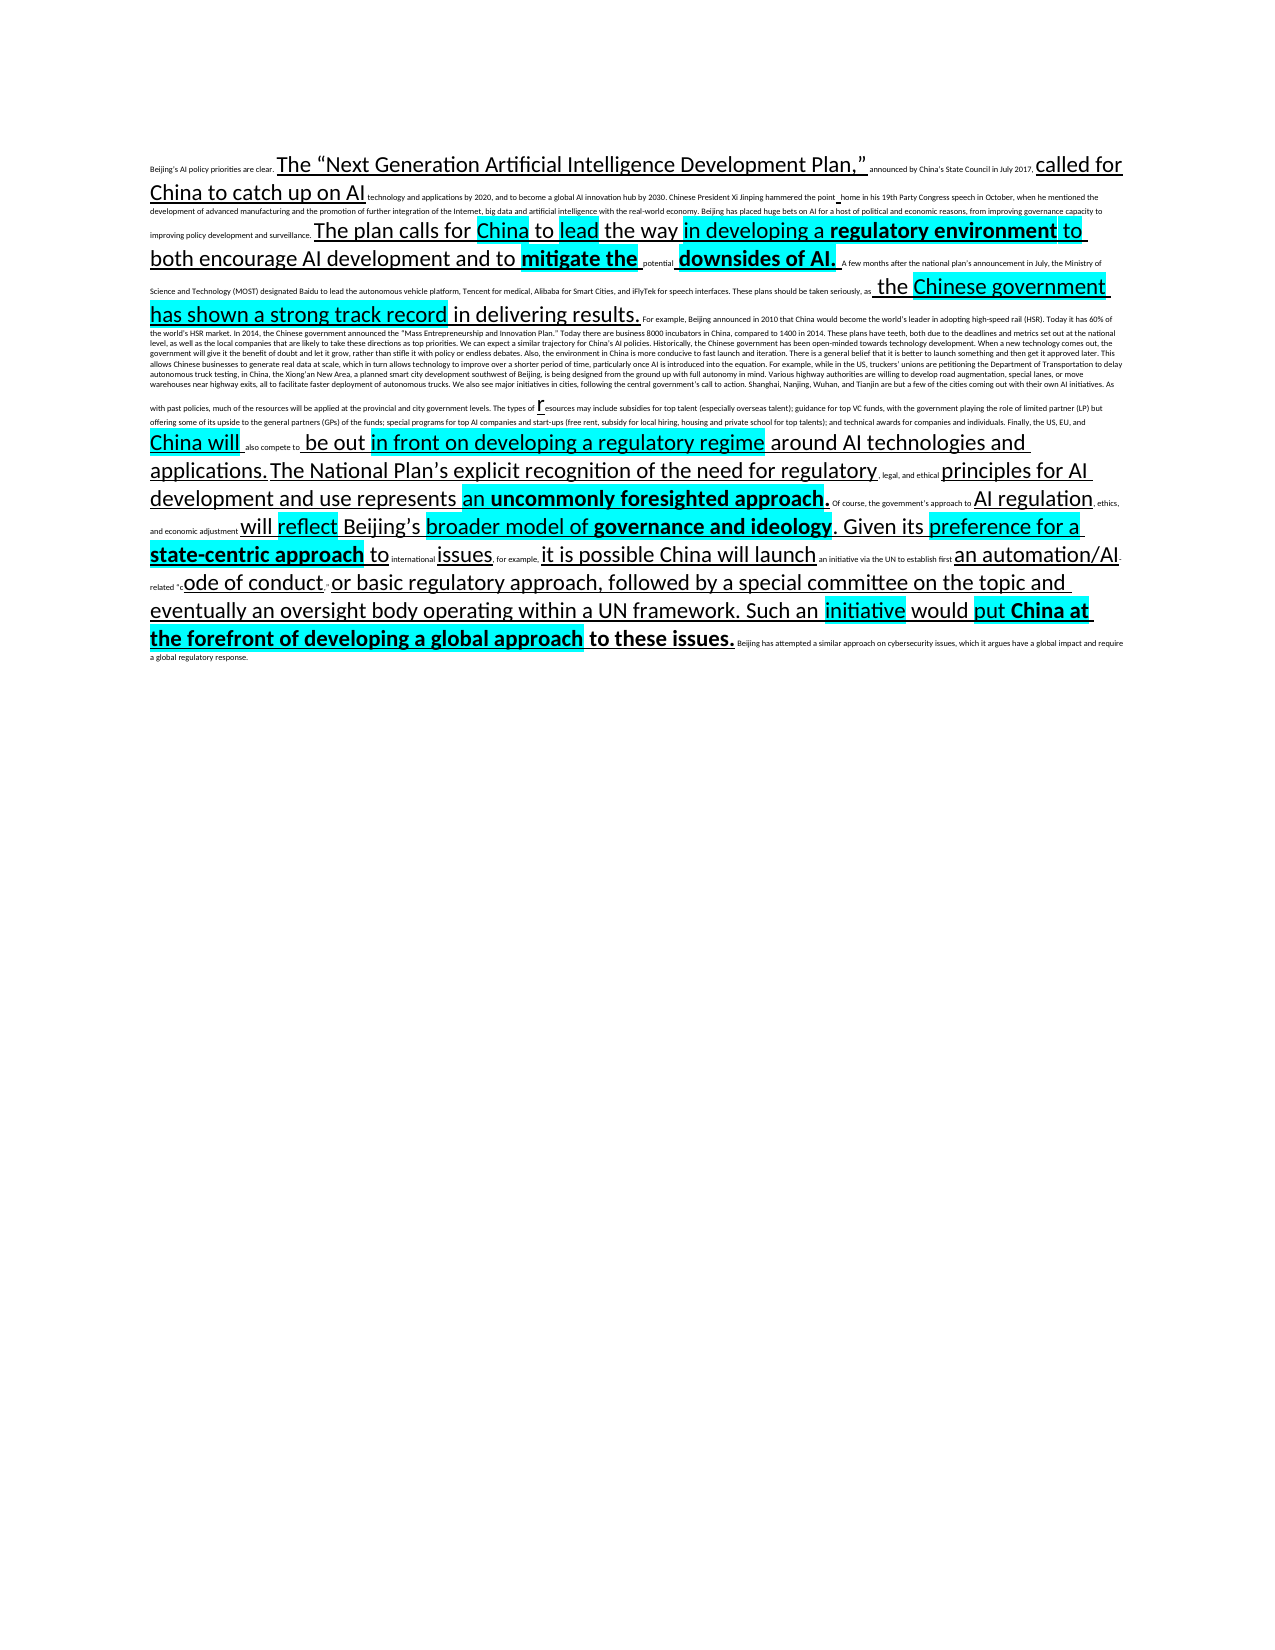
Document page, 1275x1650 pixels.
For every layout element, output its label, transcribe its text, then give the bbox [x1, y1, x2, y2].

text Beijing’s AI policy priorities are clear. The “Next Generation Artificial Intelligence Development Plan,” announced by China’s State Council in July 2017, called for China to catch up on AI technology and applications by 2020, and to become a global AI innovation hub by 2030. Chinese President Xi Jinping hammered the point home in his 19th Party Congress speech in October, when he mentioned the development of advanced manufacturing and the promotion of further integration of the Internet, big data and artificial intelligence with the real-world economy. Beijing has placed huge bets on AI for a host of political and economic reasons, from improving governance capacity to improving policy development and surveillance. The plan calls for China to lead the way in developing a regulatory environment to both encourage AI development and to mitigate the potential downsides of AI. A few months after the national plan’s announcement in July, the Ministry of Science and Technology (MOST) designated Baidu to lead the autonomous vehicle platform, Tencent for medical, Alibaba for Smart Cities, and iFlyTek for speech interfaces. These plans should be taken seriously, as the Chinese government has shown a strong track record in delivering results. For example, Beijing announced in 2010 that China would become the world’s leader in adopting high-speed rail (HSR). Today it has 60% of the world’s HSR market. In 2014, the Chinese government announced the “Mass Entrepreneurship and Innovation Plan.” Today there are business 8000 incubators in China, compared to 1400 in 2014. These plans have teeth, both due to the deadlines and metrics set out at the national level, as well as the local companies that are likely to take these directions as top priorities. We can expect a similar trajectory for China’s AI policies. Historically, the Chinese government has been open-minded towards technology development. When a new technology comes out, the government will give it the benefit of doubt and let it grow, rather than stifle it with policy or endless debates. Also, the environment in China is more conducive to fast launch and iteration. There is a general belief that it is better to launch something and then get it approved later. This allows Chinese businesses to generate real data at scale, which in turn allows technology to improve over a shorter period of time, particularly once AI is introduced into the equation. For example, while in the US, truckers’ unions are petitioning the Department of Transportation to delay autonomous truck testing, in China, the Xiong’an New Area, a planned smart city development southwest of Beijing, is being designed from the ground up with full autonomy in mind. Various highway authorities are willing to develop road augmentation, special lanes, or move warehouses near highway exits, all to facilitate faster deployment of autonomous trucks. We also see major initiatives in cities, following the central government’s call to action. Shanghai, Nanjing, Wuhan, and Tianjin are but a few of the cities coming out with their own AI initiatives. As with past policies, much of the resources will be applied at the provincial and city government levels. The types of resources may include subsidies for top talent (especially overseas talent); guidance for top VC funds, with the government playing the role of limited partner (LP) but offering some of its upside to the general partners (GPs) of the funds; special programs for top AI companies and start-ups (free rent, subsidy for local hiring, housing and private school for top talents); and technical awards for companies and individuals. Finally, the US, EU, and China will also compete to be out in front on developing a regulatory regime around AI technologies and applications. The National Plan’s explicit recognition of the need for regulatory, legal, and ethical principles for AI development and use represents an uncommonly foresighted approach. Of course, the government’s approach to AI regulation, ethics, and economic adjustment will reflect Beijing’s broader model of governance and ideology. Given its preference for a state-centric approach to international issues, for example, it is possible China will launch an initiative via the UN to establish first an automation/AI-related “code of conduct,” or basic regulatory approach, followed by a special committee on the topic and eventually an oversight body operating within a UN framework. Such an initiative would put China at the forefront of developing a global approach to these issues. Beijing has attempted a similar approach on cybersecurity issues, which it argues have a global impact and require a global regulatory response. [150, 150, 1125, 662]
